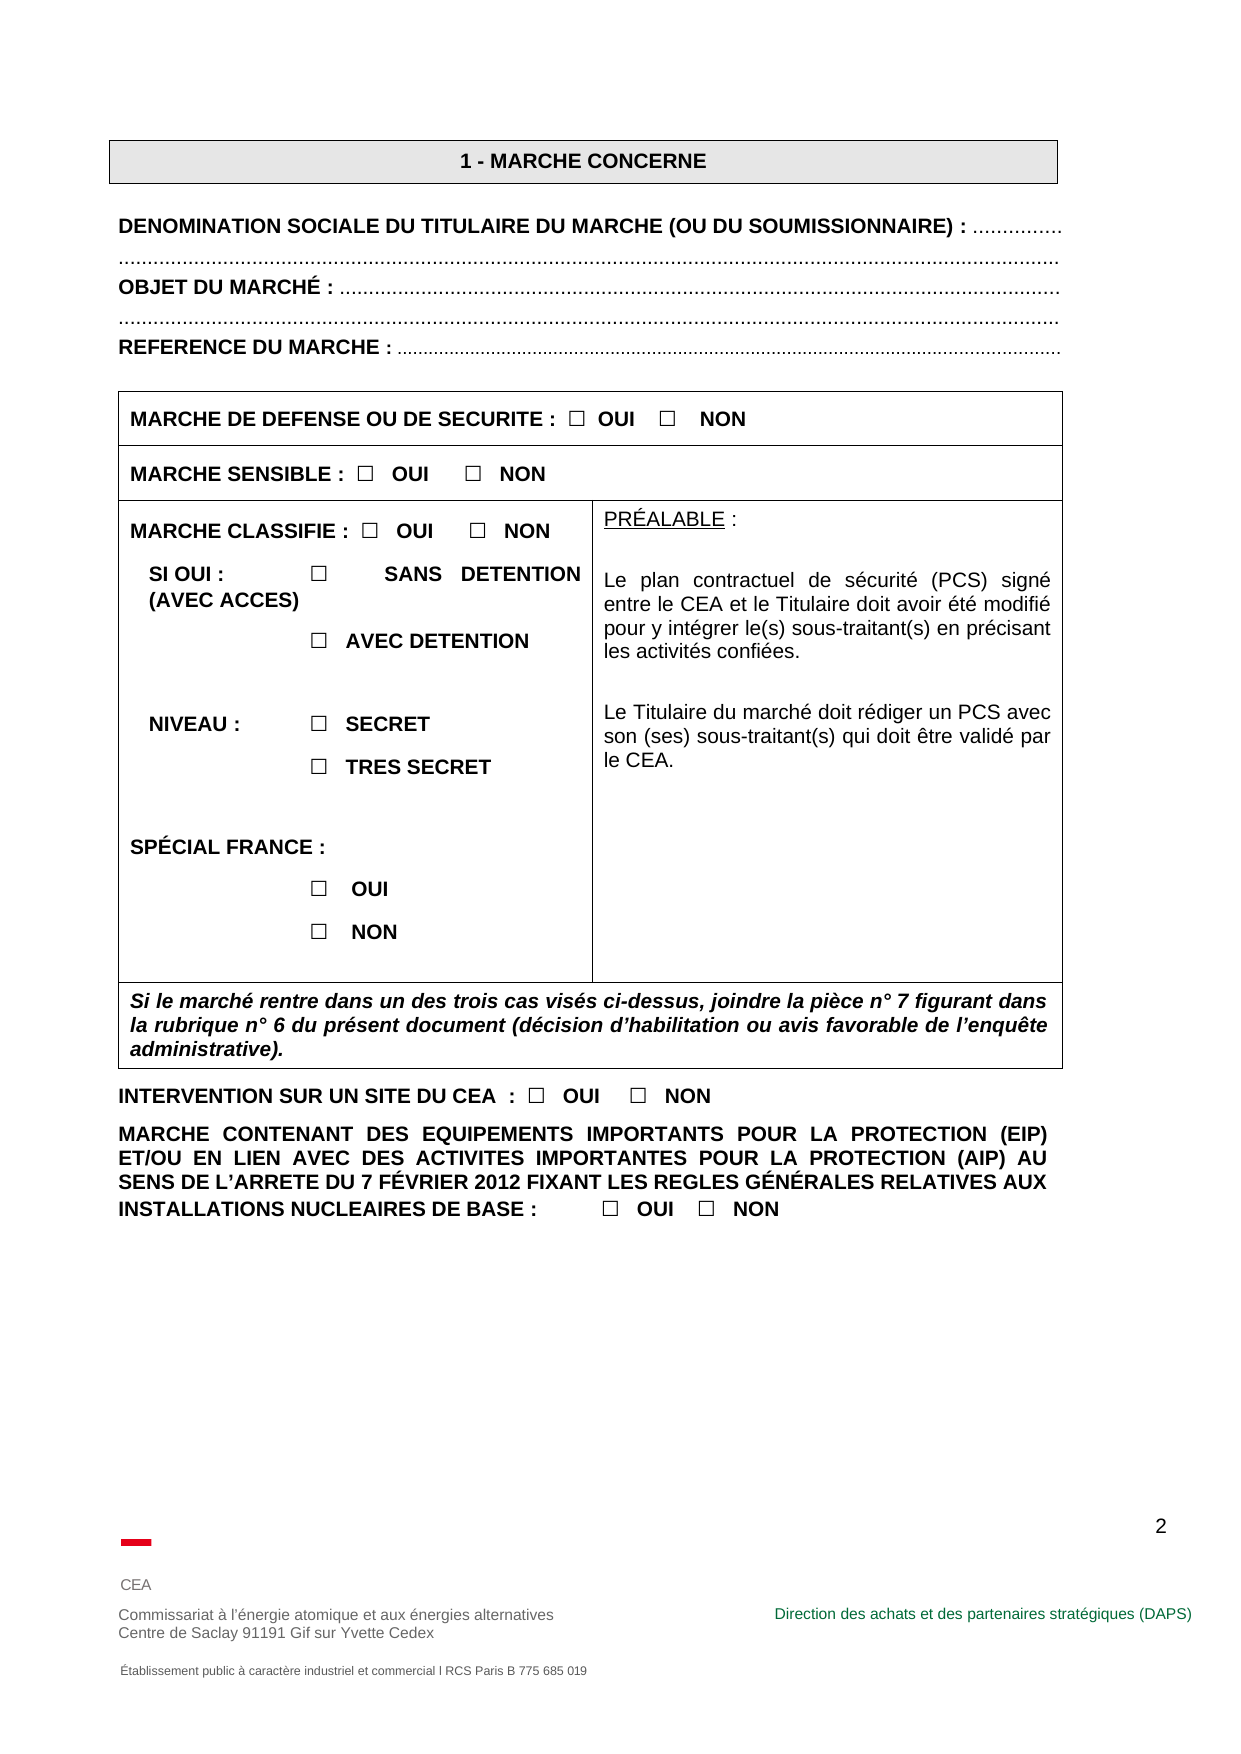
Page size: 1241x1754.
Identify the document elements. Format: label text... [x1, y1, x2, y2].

text objet du marché : [118, 275, 1167, 299]
text denomination sociale du Titulaire du marche (ou du SOUMISSIONNAIRE) : [118, 214, 1167, 238]
text Marche contenant des equipements importants pour la PROTECTION (eip) et/ou en lien avec des activites importantes pour la protection (aip) au sens de l’arrete du 7 février 2012 fixant les regles générales relatives aux installations nucleaires de base : oui non [118, 1122, 1048, 1222]
text REFERENCE DU MARCHE : [118, 335, 1167, 359]
table_cell Si le marché rentre dans un des trois cas visés ci-dessus, joindre la pièce n° 7 figurant dans la rubrique n° 6 du présent document (décision d’habilitation ou avis favorable de l’enquête administrative). [119, 983, 1062, 1067]
table_cell Préalable : Le plan contractuel de sécurité (PCS) signé entre le CEA et le Titulaire doit avoir été modifié pour y intégrer le(s) sous-traitant(s) en précisant les activités confiées. Le Titulaire du marché doit rédiger un PCS avec son (ses) sous-traitant(s) qui doit être validé par le CEA. [593, 501, 1062, 982]
table_cell marche SENSIBLE : oui non [119, 446, 1062, 500]
table_header MARCHE DE DEFENSE OU DE SECURITE : oui non [119, 392, 1062, 445]
text INTERVENTION SUR UN SITE DU CEA : oui non [118, 1081, 1167, 1109]
text 1 - MARCHE CONCERNE [110, 141, 1057, 183]
table_cell MARCHE CLASSIFIE : oui non Si oui : sans detention (avec acces) avec detention niveau : secret tres secret Spécial France : OUI NON [119, 501, 592, 982]
